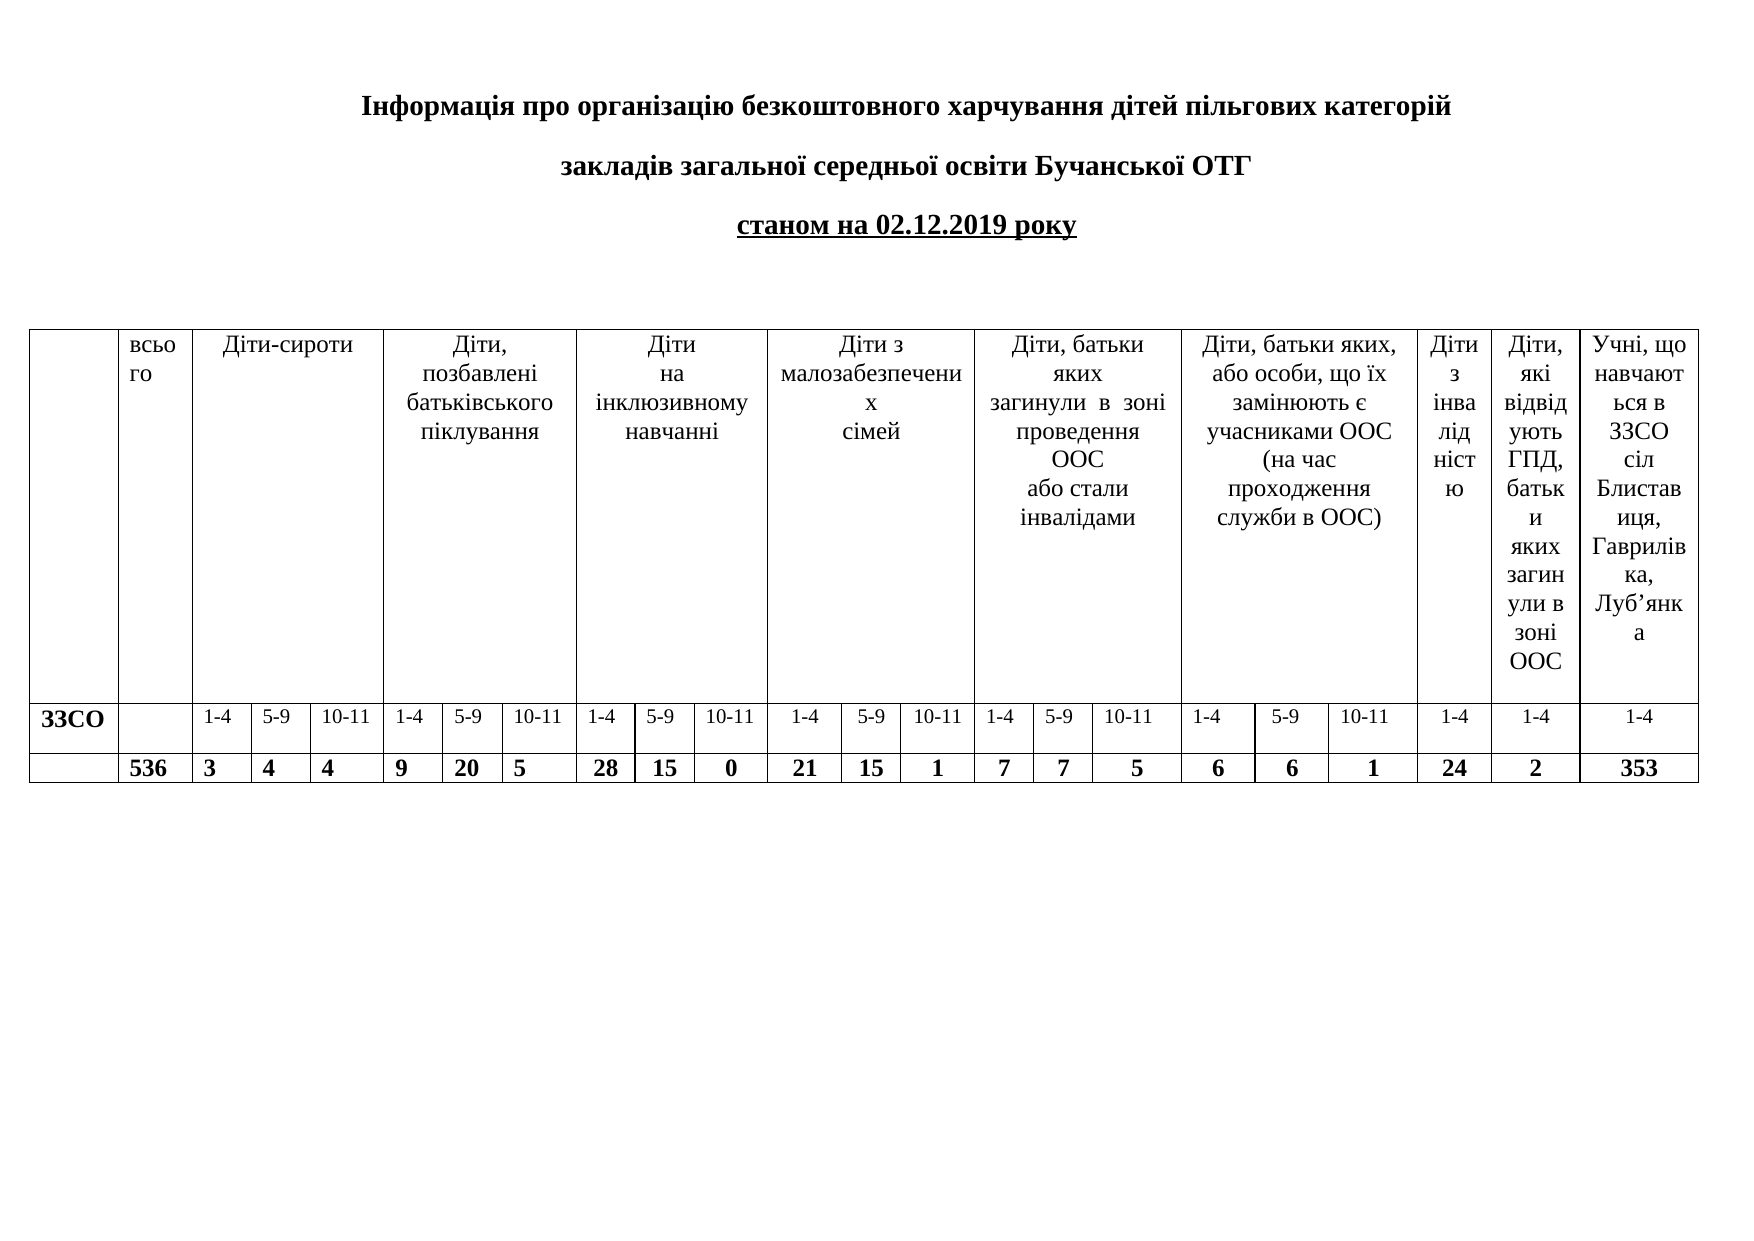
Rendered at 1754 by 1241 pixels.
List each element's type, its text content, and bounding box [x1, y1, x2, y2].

text Інформація про організацію безкоштовного харчування дітей пільгових категорій [177, 88, 1636, 122]
table_header всього [119, 330, 192, 703]
table_cell 0 [695, 754, 767, 782]
table_cell 15 [636, 754, 694, 782]
table_cell 353 [1581, 754, 1698, 782]
table_cell 21 [768, 754, 841, 782]
table_cell 28 [577, 754, 634, 782]
table_cell 6 [1182, 754, 1254, 782]
table_header Діти з інвалід ністю [1418, 330, 1491, 703]
table_cell 7 [1034, 754, 1092, 782]
table_cell 536 [119, 754, 192, 782]
table_cell 1-4 [768, 704, 841, 752]
table_cell 5-9 [842, 704, 900, 752]
table_header Діти, батьки яких, або особи, що їх замінюють є учасниками ООС (на час проходження служби в ООС) [1182, 330, 1417, 703]
table_cell 20 [443, 754, 502, 782]
table_cell 10-11 [901, 704, 974, 752]
table_cell 10-11 [311, 704, 383, 752]
table_header Діти, позбавлені батьківського піклування [384, 330, 576, 703]
table_cell 1-4 [1418, 704, 1491, 752]
table_cell 15 [842, 754, 900, 782]
table_cell 10-11 [503, 704, 576, 752]
table_cell [30, 754, 118, 782]
table_cell 5 [503, 754, 576, 782]
table_header Діти-сироти [193, 330, 383, 703]
table_cell 7 [975, 754, 1033, 782]
table_cell 10-11 [1329, 704, 1417, 752]
table_cell 4 [311, 754, 383, 782]
table_cell 1-4 [975, 704, 1033, 752]
table_header [30, 330, 118, 703]
table_cell 10-11 [1093, 704, 1181, 752]
table_cell 9 [384, 754, 442, 782]
table_cell 5 [1093, 754, 1181, 782]
table_cell 1 [901, 754, 974, 782]
table_header Діти з малозабезпечених сімей [768, 330, 974, 703]
table_cell 1-4 [1492, 704, 1579, 752]
table_header Учні, що навчаються в ЗЗСО сіл Блиставиця, Гаврилівка, Луб’янка [1581, 330, 1698, 703]
table_cell 5-9 [636, 704, 694, 752]
table_cell 5-9 [443, 704, 502, 752]
table_cell ЗЗСО [30, 704, 118, 752]
table_cell 1-4 [577, 704, 634, 752]
table_cell 1 [1329, 754, 1417, 782]
table_cell 2 [1492, 754, 1579, 782]
table_cell 4 [252, 754, 310, 782]
table_header Діти на інклюзивному навчанні [577, 330, 767, 703]
text станом на 02.12.2019 року [177, 207, 1636, 241]
table_cell [119, 704, 192, 752]
table_cell 6 [1256, 754, 1328, 782]
table_header Діти, батьки яких загинули в зоні проведення ООС або стали інвалідами [975, 330, 1181, 703]
table_cell 24 [1418, 754, 1491, 782]
table_cell 1-4 [1581, 704, 1698, 752]
table_cell 5-9 [252, 704, 310, 752]
text закладів загальної середньої освіти Бучанської ОТГ [177, 148, 1636, 181]
table_cell 1-4 [1182, 704, 1254, 752]
table_cell 5-9 [1256, 704, 1328, 752]
table_cell 10-11 [695, 704, 767, 752]
table_cell 5-9 [1034, 704, 1092, 752]
table_cell 1-4 [193, 704, 251, 752]
table_header Діти, які відвідують ГПД, батьки яких загинули в зоні ООС [1492, 330, 1579, 703]
table_cell 3 [193, 754, 251, 782]
table_cell 1-4 [384, 704, 442, 752]
